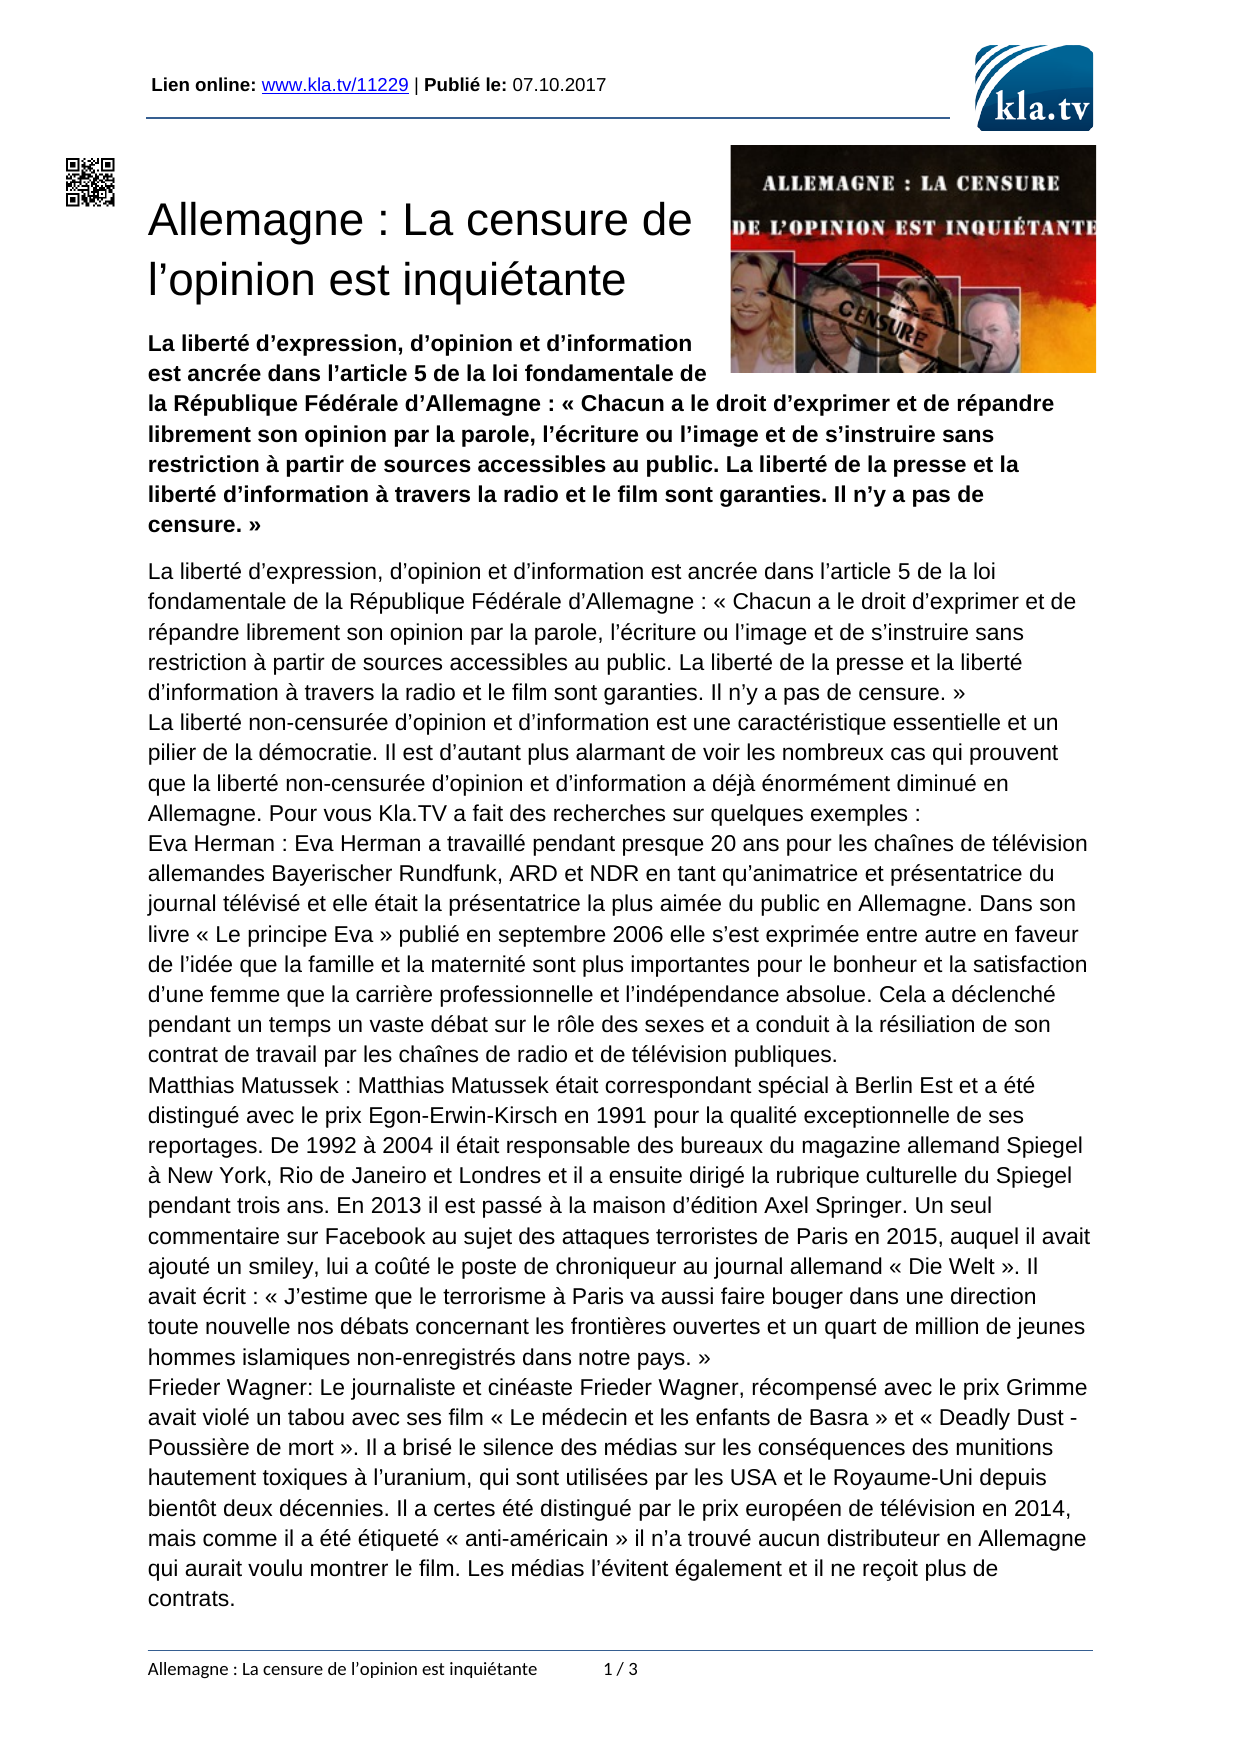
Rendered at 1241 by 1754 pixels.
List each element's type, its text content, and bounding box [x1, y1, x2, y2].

text Allemagne : La censure de l’opinion est inquiétante [148, 192, 1093, 306]
text La liberté d’expression, d’opinion et d’information est ancrée dans l’article 5 de la loi fondamentale de la République Fédérale d’Allemagne : « Chacun a le droit d’exprimer et de répandre librement son opinion par la parole, l’écriture ou l’image et de s’instruire sans restriction à partir de sources accessibles au public. La liberté de la presse et la liberté d’information à travers la radio et le film sont garanties. Il n’y a pas de censure. » [148, 330, 1093, 538]
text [148, 558, 1093, 1612]
